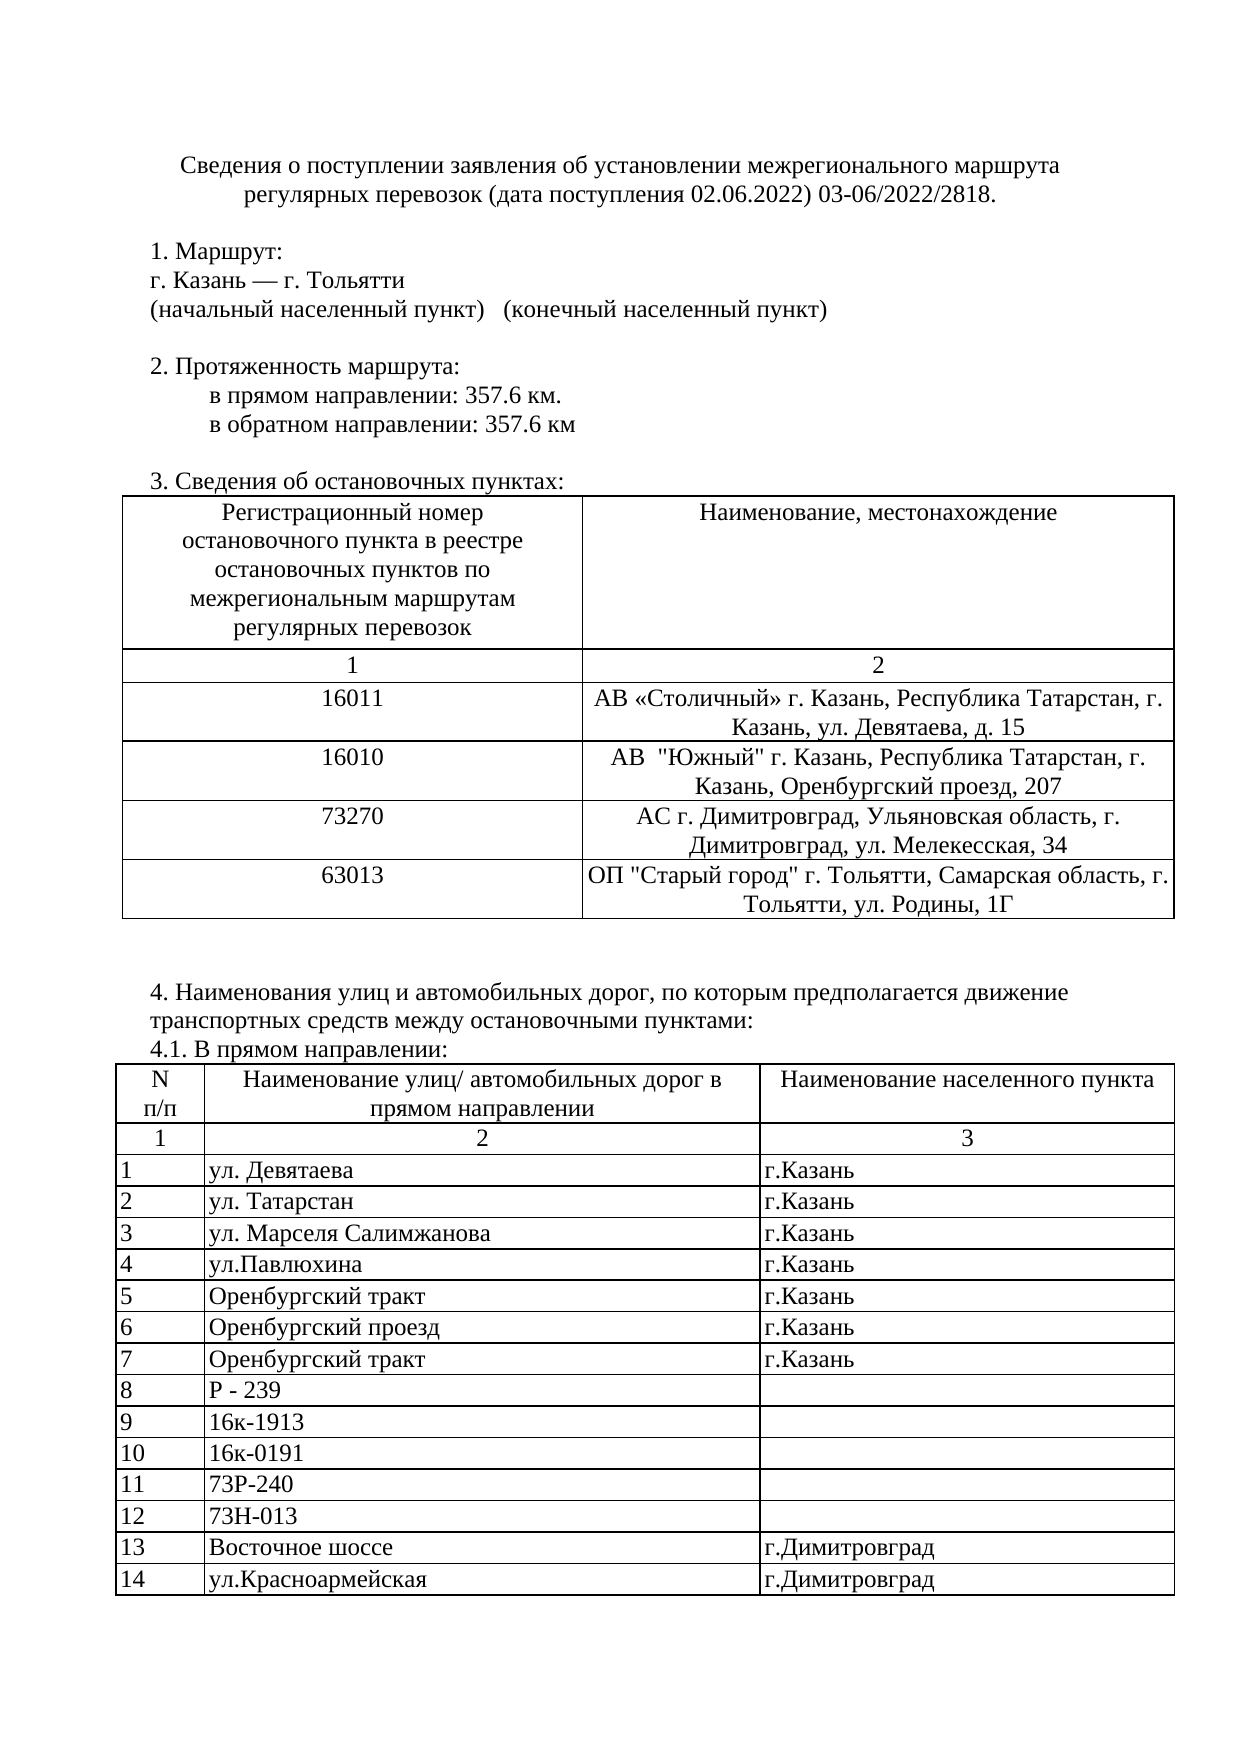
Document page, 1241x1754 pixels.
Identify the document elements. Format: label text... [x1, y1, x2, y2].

table_cell 10 [117, 1438, 204, 1468]
table_cell г.Димитровград [761, 1533, 1174, 1562]
table_cell 16к-1913 [205, 1407, 759, 1437]
table_header Наименование, местонахождение [583, 497, 1173, 648]
table_cell 2 [583, 650, 1173, 681]
table_cell [761, 1375, 1174, 1405]
text в обратном направлении: 357.6 км [150, 409, 1090, 437]
text 1. Маршрут: [150, 236, 1090, 265]
table_cell 73Н-013 [205, 1501, 759, 1531]
table_cell [761, 1501, 1174, 1531]
table_cell 9 [117, 1407, 204, 1437]
table_cell г.Казань [761, 1187, 1174, 1216]
table_cell Оренбургский тракт [205, 1281, 759, 1311]
table_cell 16к-0191 [205, 1438, 759, 1468]
table_cell 5 [117, 1281, 204, 1311]
table_cell ул. Татарстан [205, 1187, 759, 1216]
table_cell 3 [761, 1124, 1174, 1153]
table_header N п/п [117, 1065, 204, 1122]
table_cell Восточное шоссе [205, 1533, 759, 1562]
table_cell 14 [117, 1564, 204, 1594]
text (начальный населенный пункт) (конечный населенный пункт) [150, 294, 1090, 322]
text Сведения о поступлении заявления об установлении межрегионального маршрута регулярных перевозок (дата поступления 02.06.2022) 03-06/2022/2818. [150, 150, 1090, 207]
table_cell 73270 [123, 801, 582, 858]
table_cell г.Димитровград [761, 1564, 1174, 1594]
table_cell [761, 1438, 1174, 1468]
table_cell г.Казань [761, 1250, 1174, 1279]
table_cell г.Казань [761, 1155, 1174, 1185]
table_cell 1 [117, 1124, 204, 1153]
table_cell г.Казань [761, 1312, 1174, 1342]
table_cell 1 [117, 1155, 204, 1185]
table_cell [761, 1407, 1174, 1437]
table_header Наименование улиц/ автомобильных дорог в прямом направлении [205, 1065, 759, 1122]
table_cell ОП "Старый город" г. Тольятти, Самарская область, г. Тольятти, ул. Родины, 1Г [583, 860, 1173, 918]
text 4. Наименования улиц и автомобильных дорог, по которым предполагается движение транспортных средств между остановочными пунктами: [150, 977, 1090, 1034]
table_header Регистрационный номер остановочного пункта в реестре остановочных пунктов по межрегиональным маршрутам регулярных перевозок [123, 497, 582, 648]
table_cell г.Казань [761, 1218, 1174, 1248]
text в прямом направлении: 357.6 км. [150, 380, 1090, 409]
table_cell 63013 [123, 860, 582, 918]
table_cell 2 [205, 1124, 759, 1153]
table_cell АС г. Димитровград, Ульяновская область, г. Димитровград, ул. Мелекесская, 34 [583, 801, 1173, 858]
table_cell ул.Красноармейская [205, 1564, 759, 1594]
table_cell 11 [117, 1470, 204, 1499]
text г. Казань — г. Тольятти [150, 265, 1090, 294]
table_cell 12 [117, 1501, 204, 1531]
table_cell 16011 [123, 683, 582, 740]
text 4.1. В прямом направлении: [150, 1034, 1090, 1063]
table_cell ул.Павлюхина [205, 1250, 759, 1279]
table_cell ул. Девятаева [205, 1155, 759, 1185]
table_cell АВ "Южный" г. Казань, Республика Татарстан, г. Казань, Оренбургский проезд, 207 [583, 742, 1173, 799]
table_cell 13 [117, 1533, 204, 1562]
table_cell 16010 [123, 742, 582, 799]
table_cell Р - 239 [205, 1375, 759, 1405]
table_cell АВ «Столичный» г. Казань, Республика Татарстан, г. Казань, ул. Девятаева, д. 15 [583, 683, 1173, 740]
table_cell Оренбургский проезд [205, 1312, 759, 1342]
table_cell 8 [117, 1375, 204, 1405]
table_cell 7 [117, 1344, 204, 1374]
table_cell г.Казань [761, 1281, 1174, 1311]
table_cell 4 [117, 1250, 204, 1279]
table_cell 73Р-240 [205, 1470, 759, 1499]
table_cell 6 [117, 1312, 204, 1342]
table_cell 3 [117, 1218, 204, 1248]
table_cell ул. Марселя Салимжанова [205, 1218, 759, 1248]
table_cell [761, 1470, 1174, 1499]
text 2. Протяженность маршрута: [150, 351, 1090, 380]
table_cell 2 [117, 1187, 204, 1216]
table_cell 1 [123, 650, 582, 681]
table_cell Оренбургский тракт [205, 1344, 759, 1374]
text 3. Сведения об остановочных пунктах: [150, 466, 1090, 495]
table_header Наименование населенного пункта [761, 1065, 1174, 1122]
table_cell г.Казань [761, 1344, 1174, 1374]
